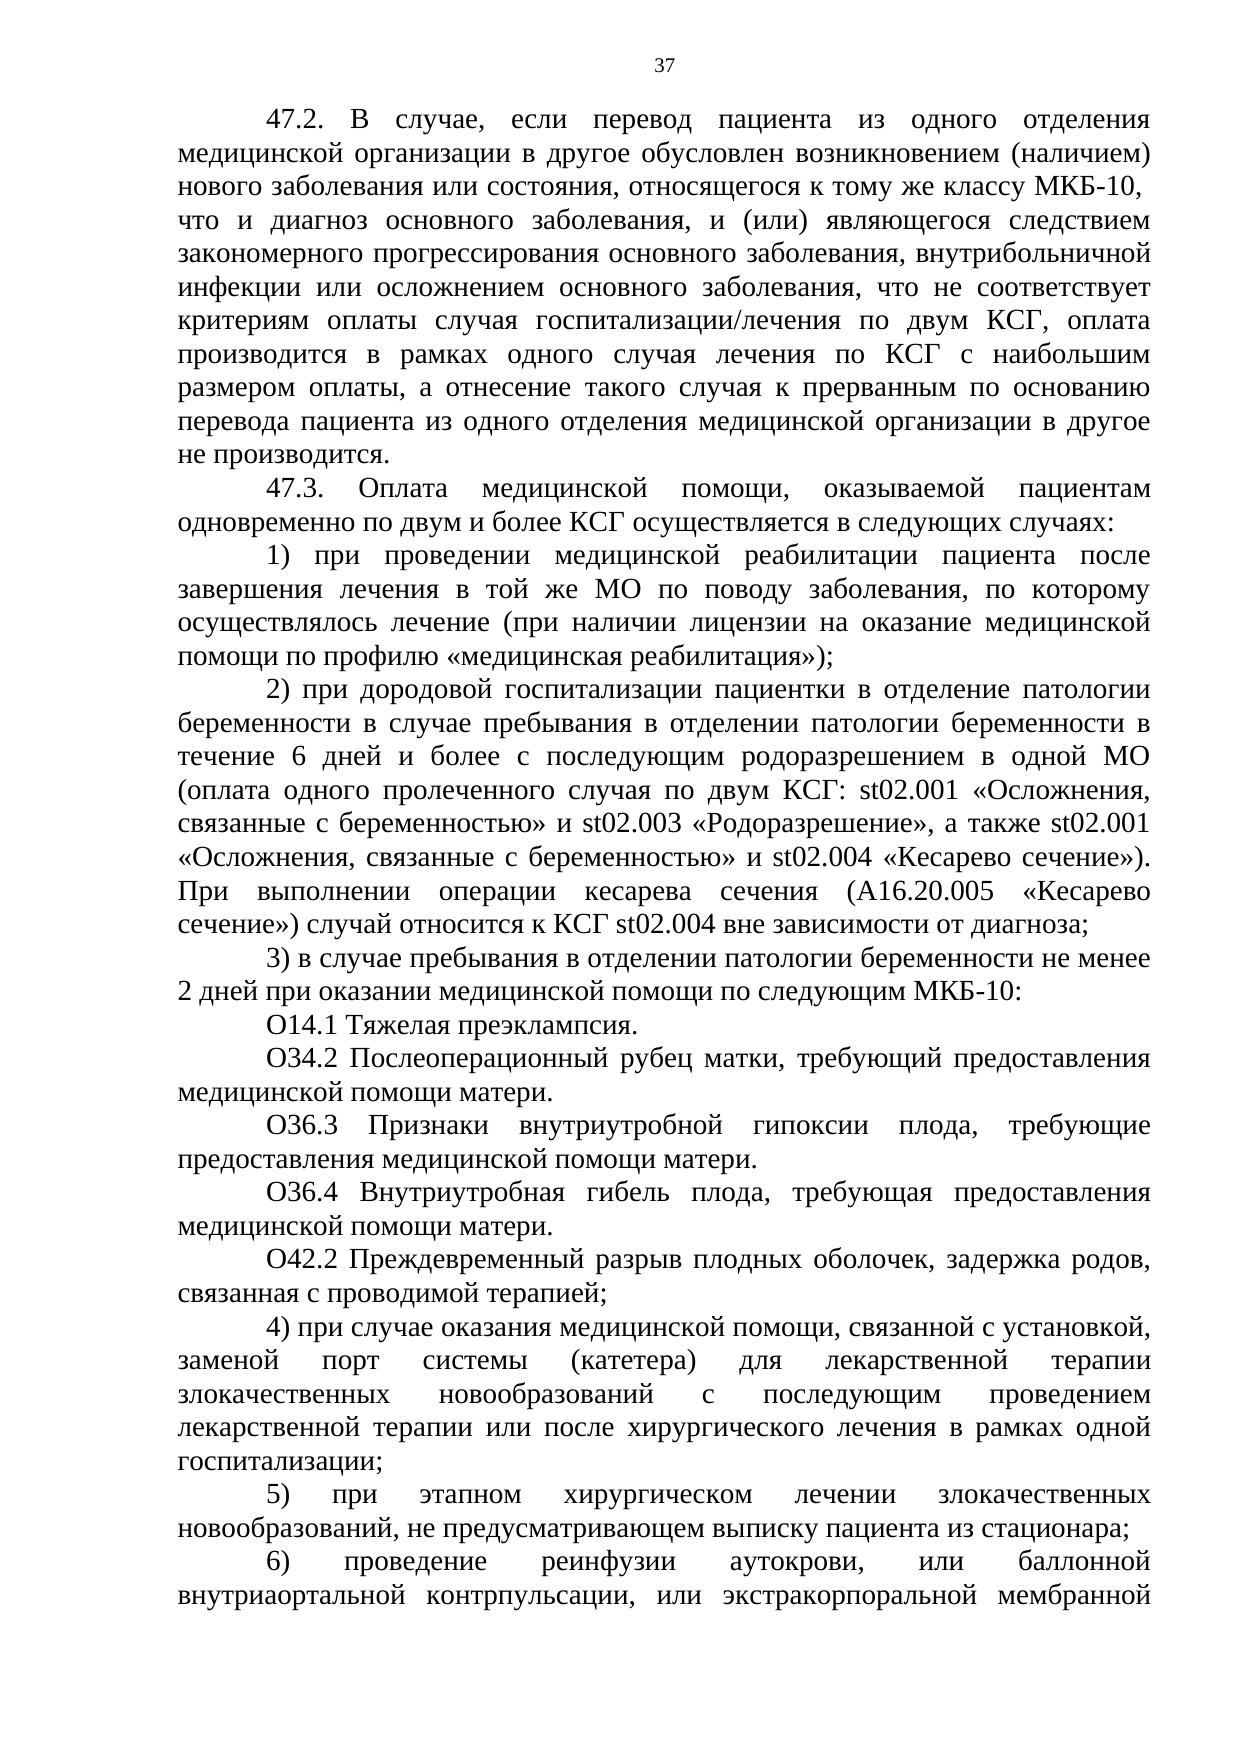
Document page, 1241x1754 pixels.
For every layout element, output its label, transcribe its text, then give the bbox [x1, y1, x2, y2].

text 1) при проведении медицинской реабилитации пациента после завершения лечения в той же МО по поводу заболевания, по которому осуществлялось лечение (при наличии лицензии на оказание медицинской помощи по профилю «медицинская реабилитация»); [177, 537, 1152, 671]
text 5) при этапном хирургическом лечении злокачественных новообразований, не предусматривающем выписку пациента из стационара; [177, 1476, 1152, 1543]
text O42.2 Преждевременный разрыв плодных оболочек, задержка родов, связанная с проводимой терапией; [177, 1242, 1152, 1309]
text 4) при случае оказания медицинской помощи, связанной с установкой, заменой порт системы (катетера) для лекарственной терапии злокачественных новообразований с последующим проведением лекарственной терапии или после хирургического лечения в рамках одной госпитализации; [177, 1309, 1152, 1476]
text O36.4 Внутриутробная гибель плода, требующая предоставления медицинской помощи матери. [177, 1174, 1152, 1242]
text 47.2. В случае, если перевод пациента из одного отделения медицинской организации в другое обусловлен возникновением (наличием) нового заболевания или состояния, относящегося к тому же классу МКБ-10, что и диагноз основного заболевания, и (или) являющегося следствием закономерного прогрессирования основного заболевания, внутрибольничной инфекции или осложнением основного заболевания, что не соответствует критериям оплаты случая госпитализации/лечения по двум КСГ, оплата производится в рамках одного случая лечения по КСГ с наибольшим размером оплаты, а отнесение такого случая к прерванным по основанию перевода пациента из одного отделения медицинской организации в другое не производится. [177, 101, 1152, 470]
text 3) в случае пребывания в отделении патологии беременности не менее 2 дней при оказании медицинской помощи по следующим МКБ-10: [177, 940, 1152, 1007]
text O34.2 Послеоперационный рубец матки, требующий предоставления медицинской помощи матери. [177, 1040, 1152, 1107]
text 47.3. Оплата медицинской помощи, оказываемой пациентам одновременно по двум и более КСГ осуществляется в следующих случаях: [177, 470, 1152, 537]
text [177, 1543, 1152, 1611]
text 2) при дородовой госпитализации пациентки в отделение патологии беременности в случае пребывания в отделении патологии беременности в течение 6 дней и более с последующим родоразрешением в одной МО (оплата одного пролеченного случая по двум КСГ: st02.001 «Осложнения, связанные с беременностью» и st02.003 «Родоразрешение», а также st02.001 «Осложнения, связанные с беременностью» и st02.004 «Кесарево сечение»). При выполнении операции кесарева сечения (A16.20.005 «Кесарево сечение») случай относится к КСГ st02.004 вне зависимости от диагноза; [177, 671, 1152, 940]
text O36.3 Признаки внутриутробной гипоксии плода, требующие предоставления медицинской помощи матери. [177, 1107, 1152, 1174]
text O14.1 Тяжелая преэклампсия. [177, 1007, 1152, 1040]
